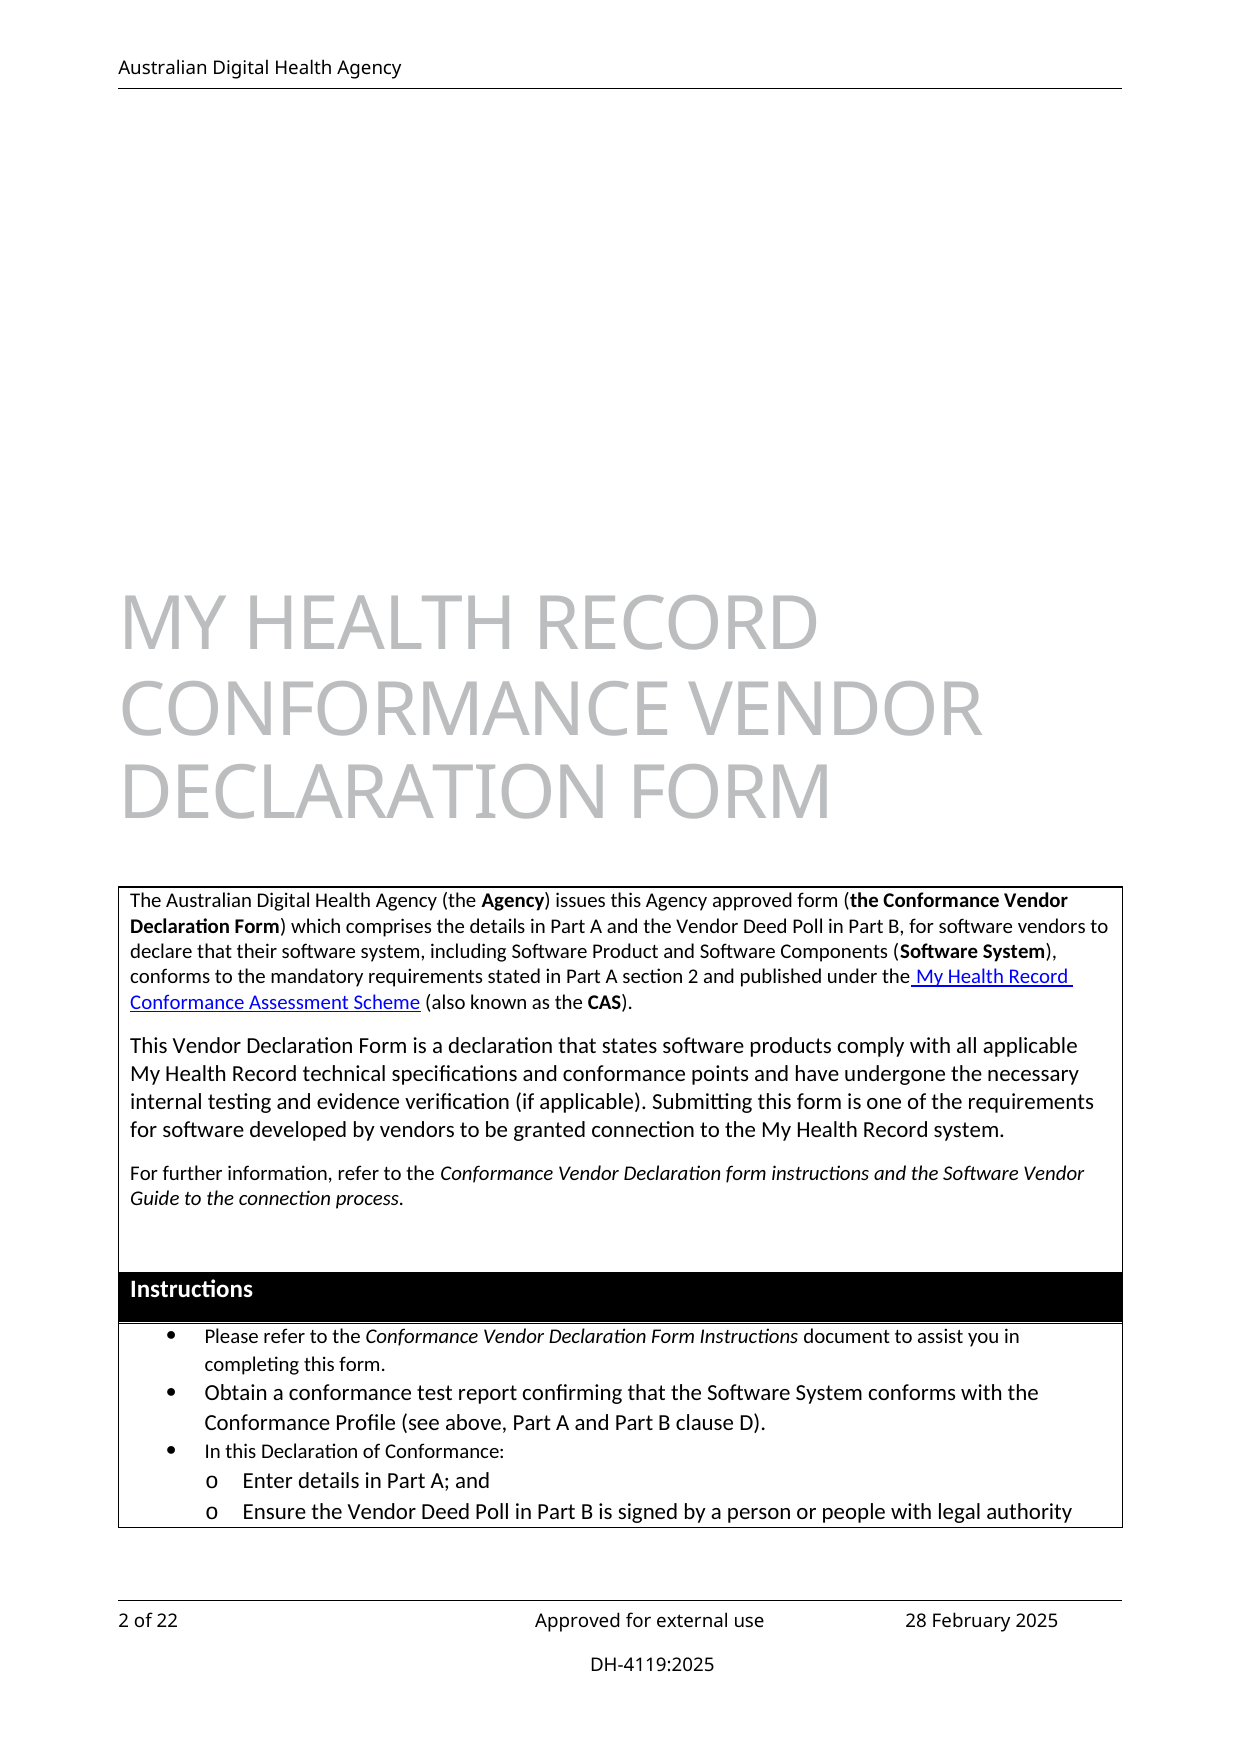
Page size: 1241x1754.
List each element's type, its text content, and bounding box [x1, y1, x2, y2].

table_header The Australian Digital Health Agency (the Agency) issues this Agency approved form (the Conformance Vendor Declaration Form) which comprises the details in Part A and the Vendor Deed Poll in Part B, for software vendors to declare that their software system, including Software Product and Software Components (Software System), conforms to the mandatory requirements stated in Part A section 2 and published under the My Health Record Conformance Assessment Scheme (also known as the CAS). This Vendor Declaration Form is a declaration that states software products comply with all applicable My Health Record technical specifications and conformance points and have undergone the necessary internal testing and evidence verification (if applicable). Submitting this form is one of the requirements for software developed by vendors to be granted connection to the My Health Record system. For further information, refer to the Conformance Vendor Declaration form instructions and the Software Vendor Guide to the connection process. [119, 888, 1122, 1272]
table_cell Instructions [119, 1273, 1122, 1322]
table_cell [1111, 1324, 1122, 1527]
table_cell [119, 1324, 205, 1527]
